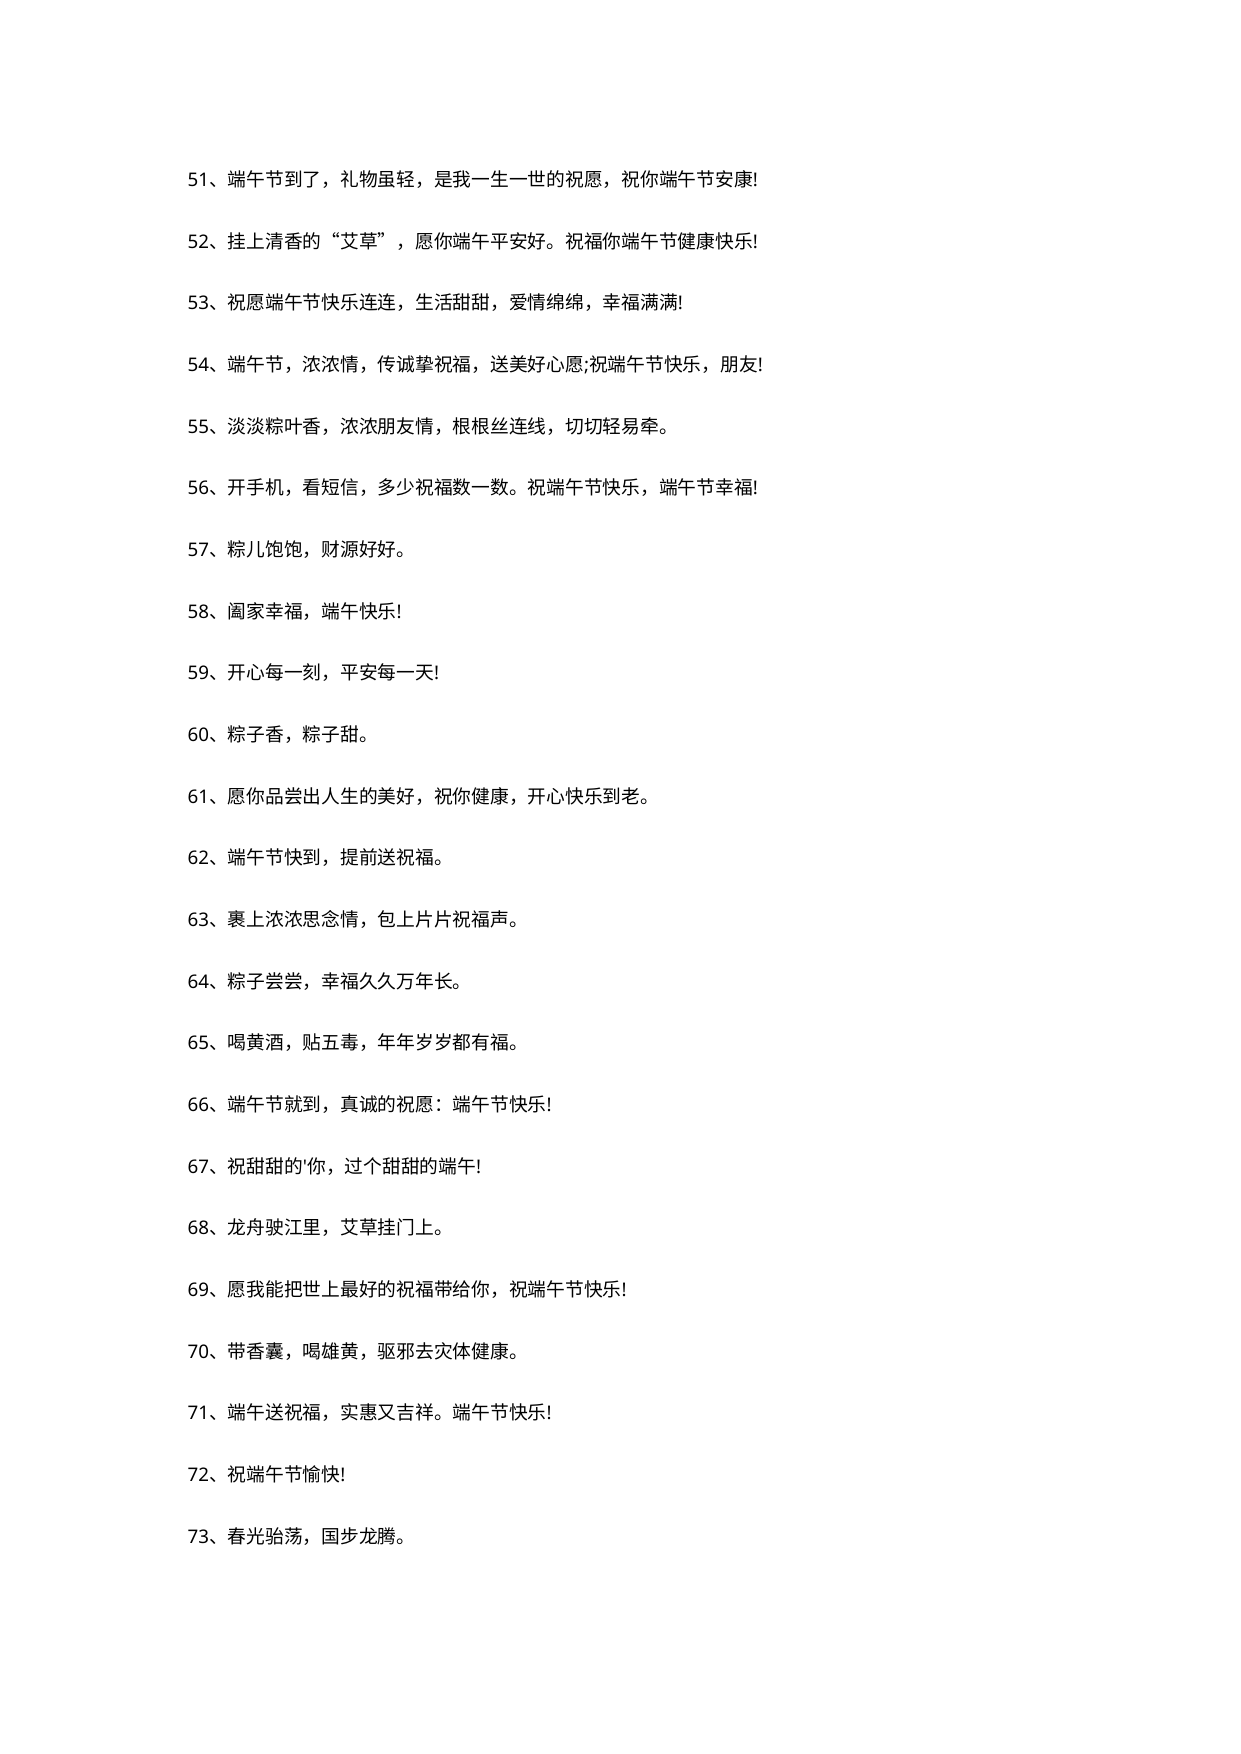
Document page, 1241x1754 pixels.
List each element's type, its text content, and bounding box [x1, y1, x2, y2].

text 52、挂上清香的“艾草”，愿你端午平安好。祝福你端午节健康快乐! [187, 224, 1053, 256]
text 60、粽子香，粽子甜。 [187, 717, 1053, 749]
text 73、春光骀荡，国步龙腾。 [187, 1519, 1053, 1551]
text 61、愿你品尝出人生的美好，祝你健康，开心快乐到老。 [187, 779, 1053, 811]
text 69、愿我能把世上最好的祝福带给你，祝端午节快乐! [187, 1272, 1053, 1304]
text 65、喝黄酒，贴五毒，年年岁岁都有福。 [187, 1025, 1053, 1058]
text 72、祝端午节愉快! [187, 1457, 1053, 1489]
text 58、阖家幸福，端午快乐! [187, 594, 1053, 626]
text 57、粽儿饱饱，财源好好。 [187, 532, 1053, 564]
text 67、祝甜甜的'你，过个甜甜的端午! [187, 1149, 1053, 1181]
text 66、端午节就到，真诚的祝愿：端午节快乐! [187, 1087, 1053, 1119]
text 62、端午节快到，提前送祝福。 [187, 840, 1053, 873]
text 55、淡淡粽叶香，浓浓朋友情，根根丝连线，切切轻易牵。 [187, 409, 1053, 441]
text 56、开手机，看短信，多少祝福数一数。祝端午节快乐，端午节幸福! [187, 470, 1053, 503]
text 63、裹上浓浓思念情，包上片片祝福声。 [187, 902, 1053, 934]
text 53、祝愿端午节快乐连连，生活甜甜，爱情绵绵，幸福满满! [187, 285, 1053, 318]
text 64、粽子尝尝，幸福久久万年长。 [187, 964, 1053, 996]
text 71、端午送祝福，实惠又吉祥。端午节快乐! [187, 1395, 1053, 1428]
text 51、端午节到了，礼物虽轻，是我一生一世的祝愿，祝你端午节安康! [187, 162, 1053, 194]
text 54、端午节，浓浓情，传诚挚祝福，送美好心愿;祝端午节快乐，朋友! [187, 347, 1053, 379]
text 68、龙舟驶江里，艾草挂门上。 [187, 1210, 1053, 1243]
text 70、带香囊，喝雄黄，驱邪去灾体健康。 [187, 1334, 1053, 1366]
text 59、开心每一刻，平安每一天! [187, 655, 1053, 688]
